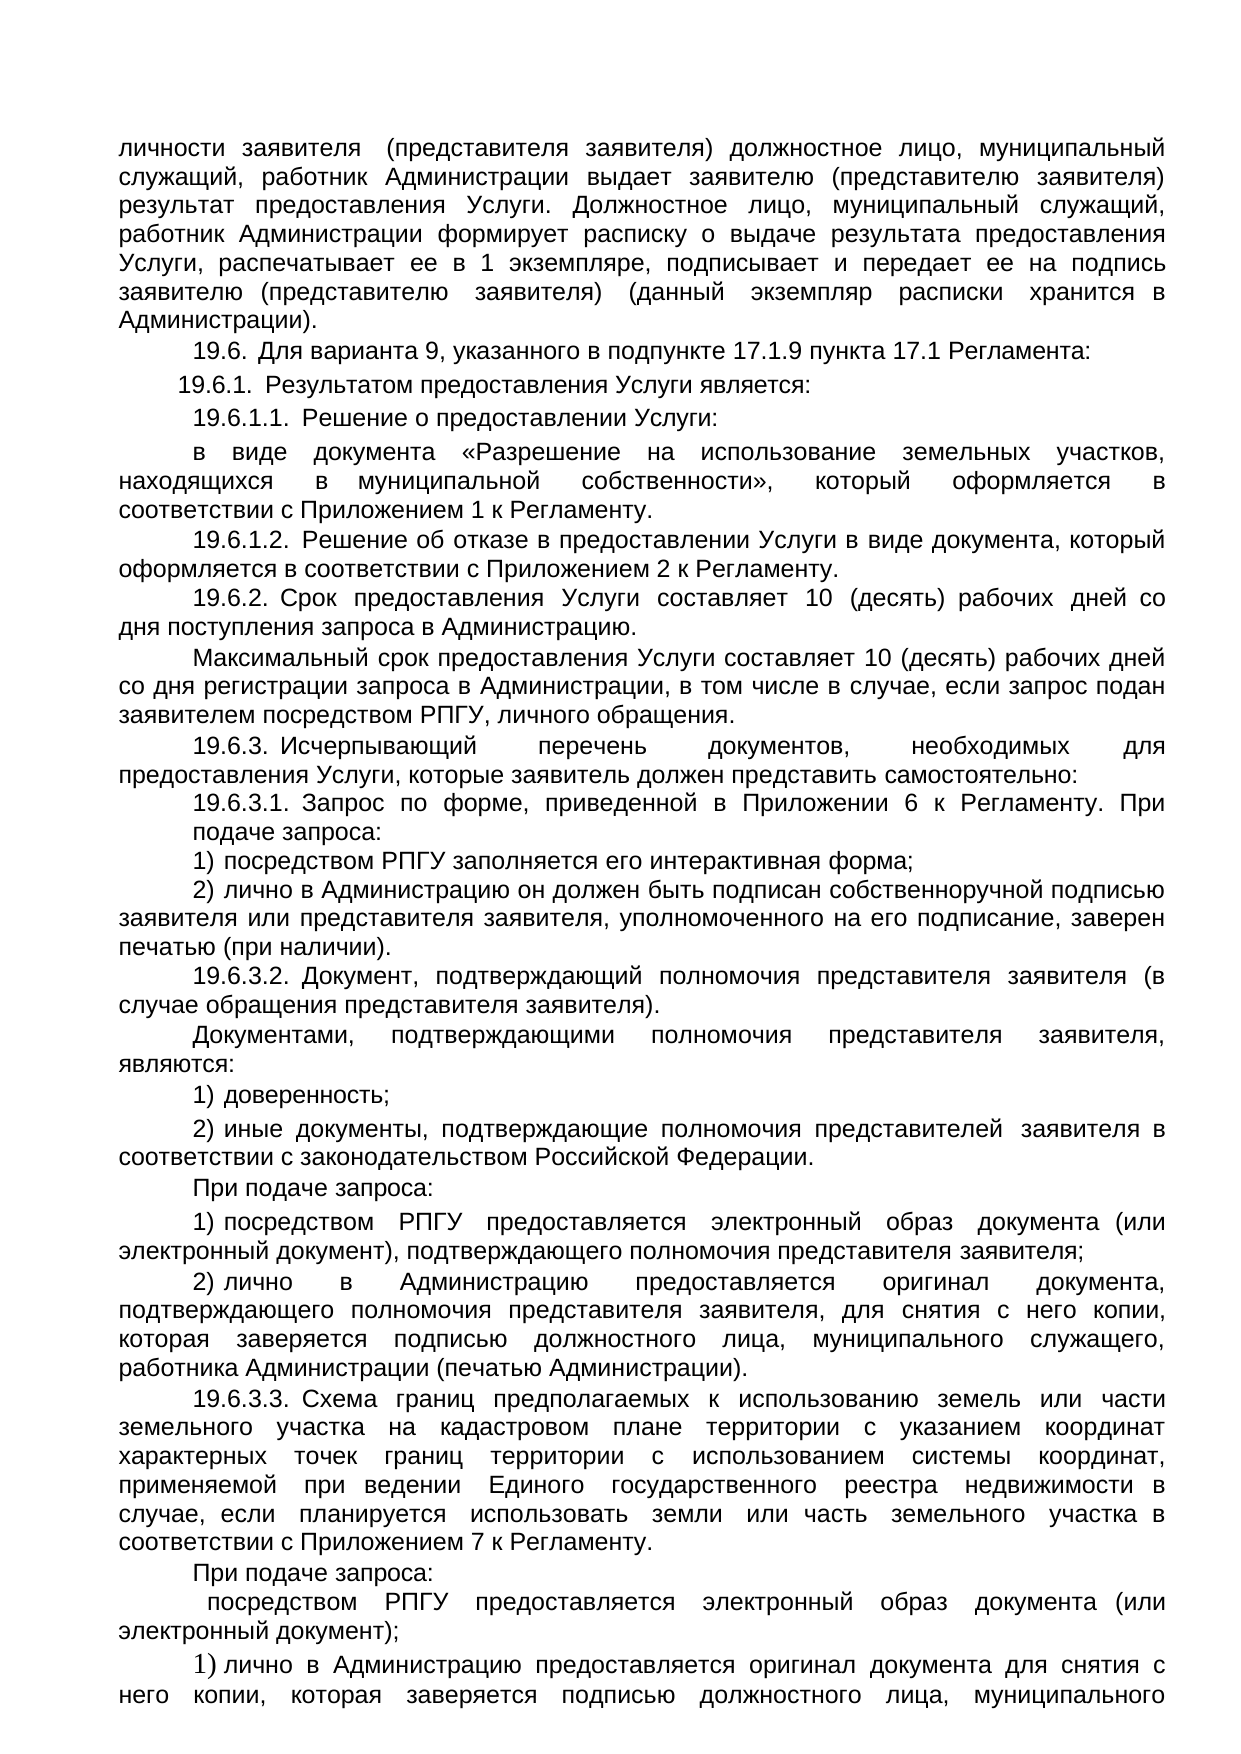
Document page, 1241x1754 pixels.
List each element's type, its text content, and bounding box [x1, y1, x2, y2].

list лично в Администрацию предоставляется оригинал документа, подтверждающего полномочия представителя заявителя, для снятия с него копии, которая заверяется подписью должностного лица, муниципального служащего, работника Администрации (печатью Администрации). [118, 1266, 1166, 1381]
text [118, 133, 1166, 334]
list Результатом предоставления Услуги является: [177, 369, 1166, 398]
text в виде документа «Разрешение на использование земельных участков, находящихся в муниципальной собственности», который оформляется в соответствии с Приложением 1 к Регламенту. [118, 437, 1166, 523]
text При подаче запроса: [192, 1173, 1166, 1202]
list посредством РПГУ предоставляется электронный образ документа (или электронный документ), подтверждающего полномочия представителя заявителя; [118, 1207, 1166, 1264]
list Запрос по форме, приведенной в Приложении 6 к Регламенту. При подаче запроса: [192, 788, 1166, 846]
list Документ, подтверждающий полномочия представителя заявителя (в случае обращения представителя заявителя). [118, 961, 1166, 1018]
list иные документы, подтверждающие полномочия представителей заявителя в соответствии с законодательством Российской Федерации. [118, 1113, 1166, 1171]
list Схема границ предполагаемых к использованию земель или части земельного участка на кадастровом плане территории с указанием координат характерных точек границ территории с использованием системы координат, применяемой при ведении Единого государственного реестра недвижимости в случае, если планируется использовать земли или часть земельного участка в соответствии с Приложением 7 к Регламенту. [118, 1383, 1166, 1556]
list Решение об отказе в предоставлении Услуги в виде документа, который оформляется в соответствии с Приложением 2 к Регламенту. [118, 525, 1166, 583]
list Для варианта 9, указанного в подпункте 17.1.9 пункта 17.1 Регламента: [192, 336, 1166, 365]
text При подаче запроса: [192, 1558, 1166, 1587]
list посредством РПГУ заполняется его интерактивная форма; [192, 846, 1166, 874]
text посредством РПГУ предоставляется электронный образ документа (или электронный документ); [118, 1587, 1166, 1644]
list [118, 1646, 1166, 1709]
list доверенность; [192, 1080, 1166, 1109]
list лично в Администрацию он должен быть подписан собственноручной подписью заявителя или представителя заявителя, уполномоченного на его подписание, заверен печатью (при наличии). [118, 874, 1166, 961]
text Максимальный срок предоставления Услуги составляет 10 (десять) рабочих дней со дня регистрации запроса в Администрации, в том числе в случае, если запрос подан заявителем посредством РПГУ, личного обращения. [118, 642, 1166, 729]
list Исчерпывающий перечень документов, необходимых для предоставления Услуги, которые заявитель должен представить самостоятельно: [118, 731, 1166, 788]
text Документами, подтверждающими полномочия представителя заявителя, являются: [118, 1020, 1166, 1078]
list Решение о предоставлении Услуги: [192, 403, 1166, 432]
list Срок предоставления Услуги составляет 10 (десять) рабочих дней со дня поступления запроса в Администрацию. [118, 583, 1166, 640]
